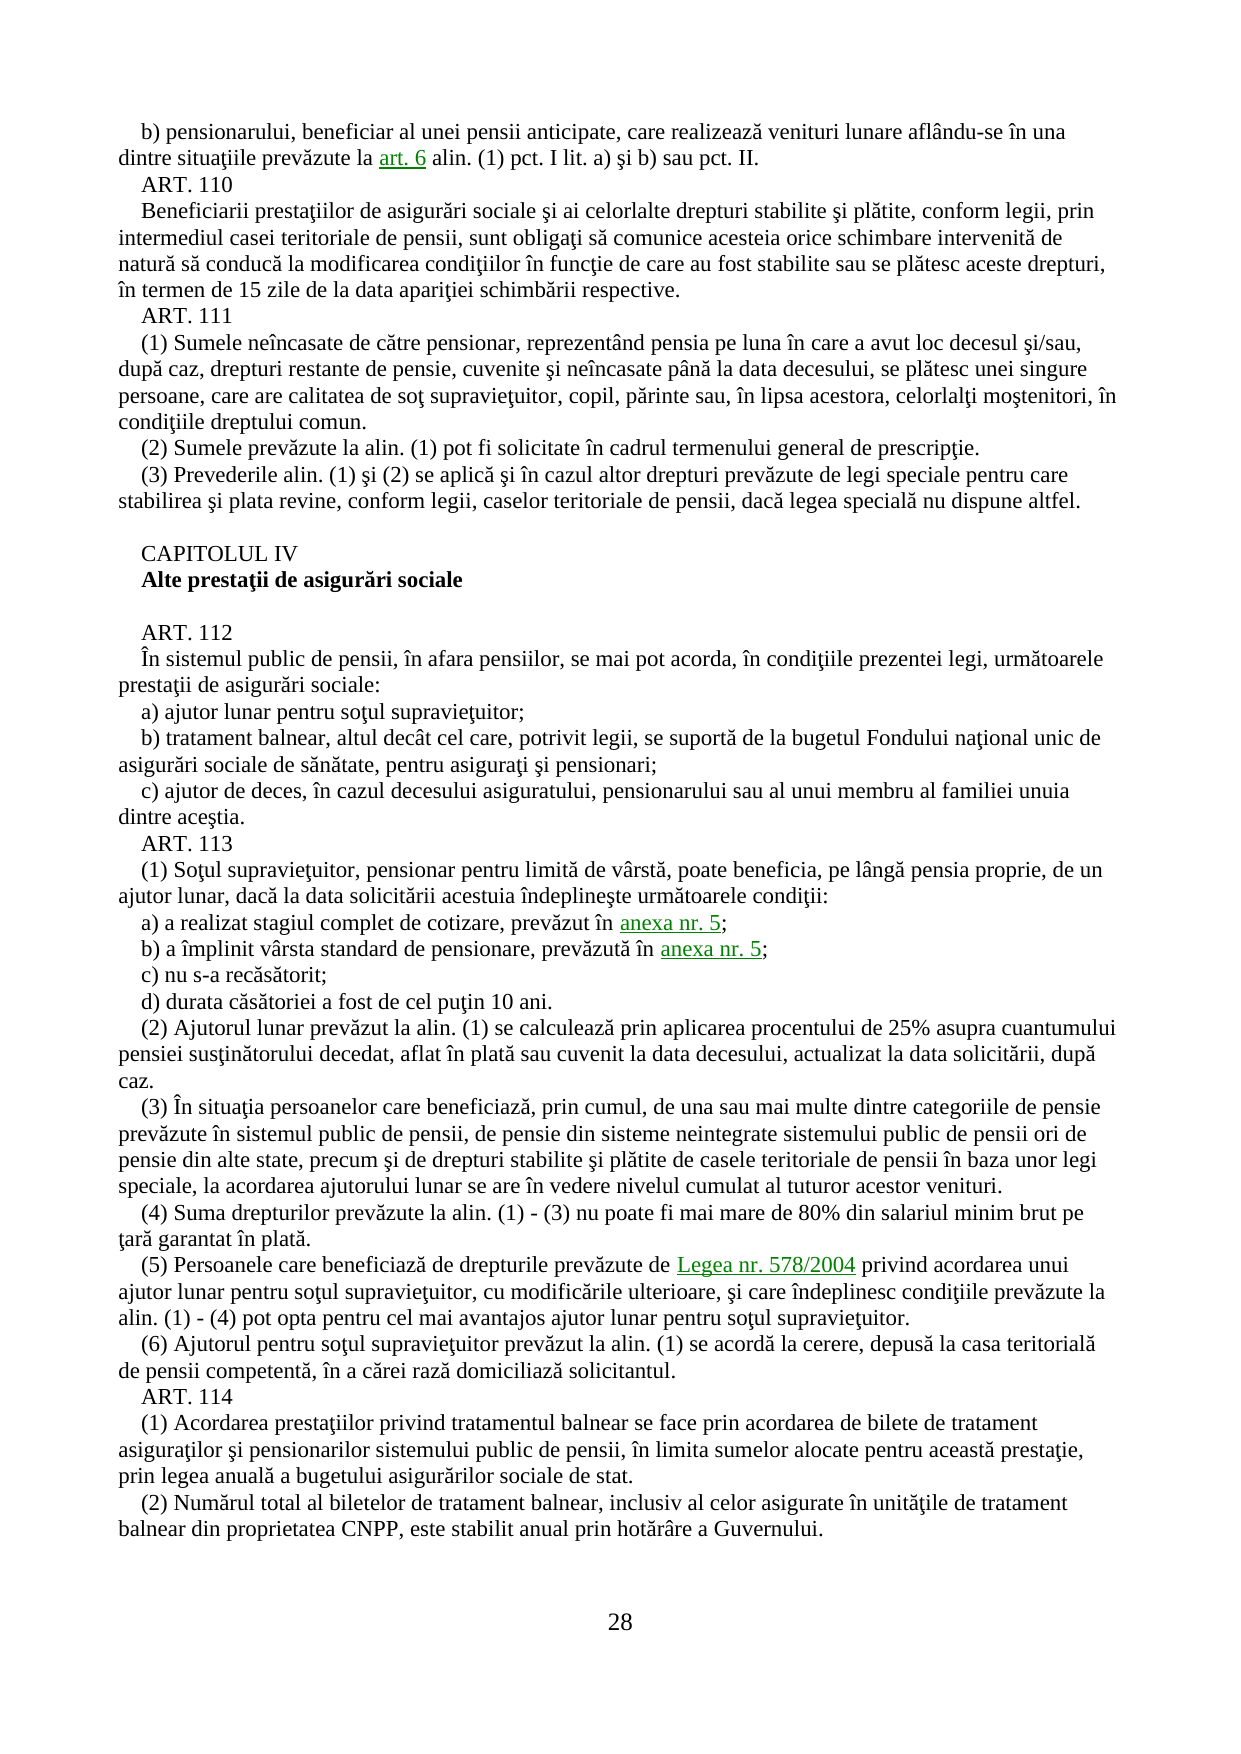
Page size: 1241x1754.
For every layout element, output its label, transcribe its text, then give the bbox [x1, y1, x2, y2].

text ART. 112 [118, 619, 1122, 645]
text (1) Soţul supravieţuitor, pensionar pentru limită de vârstă, poate beneficia, pe lângă pensia proprie, de un ajutor lunar, dacă la data solicitării acestuia îndeplineşte următoarele condiţii: [118, 856, 1122, 909]
text a) a realizat stagiul complet de cotizare, prevăzut în anexa nr. 5; [118, 909, 1122, 935]
text (1) Acordarea prestaţiilor privind tratamentul balnear se face prin acordarea de bilete de tratament asiguraţilor şi pensionarilor sistemului public de pensii, în limita sumelor alocate pentru această prestaţie, prin legea anuală a bugetului asigurărilor sociale de stat. [118, 1409, 1122, 1488]
text (2) Ajutorul lunar prevăzut la alin. (1) se calculează prin aplicarea procentului de 25% asupra cuantumului pensiei susţinătorului decedat, aflat în plată sau cuvenit la data decesului, actualizat la data solicitării, după caz. [118, 1014, 1122, 1093]
text ART. 114 [118, 1383, 1122, 1409]
text (2) Sumele prevăzute la alin. (1) pot fi solicitate în cadrul termenului general de prescripţie. [118, 434, 1122, 461]
text c) nu s-a recăsătorit; [118, 961, 1122, 988]
text ART. 110 [118, 171, 1122, 197]
text a) ajutor lunar pentru soţul supravieţuitor; [118, 698, 1122, 724]
text (1) Sumele neîncasate de către pensionar, reprezentând pensia pe luna în care a avut loc decesul şi/sau, după caz, drepturi restante de pensie, cuvenite şi neîncasate până la data decesului, se plătesc unei singure persoane, care are calitatea de soţ supravieţuitor, copil, părinte sau, în lipsa acestora, celorlalţi moştenitori, în condiţiile dreptului comun. [118, 329, 1122, 434]
text (2) Numărul total al biletelor de tratament balnear, inclusiv al celor asigurate în unităţile de tratament balnear din proprietatea CNPP, este stabilit anual prin hotărâre a Guvernului. [118, 1488, 1122, 1541]
text d) durata căsătoriei a fost de cel puţin 10 ani. [118, 988, 1122, 1014]
text c) ajutor de deces, în cazul decesului asiguratului, pensionarului sau al unui membru al familiei unuia dintre aceştia. [118, 777, 1122, 830]
text (3) Prevederile alin. (1) şi (2) se aplică şi în cazul altor drepturi prevăzute de legi speciale pentru care stabilirea şi plata revine, conform legii, caselor teritoriale de pensii, dacă legea specială nu dispune altfel. [118, 461, 1122, 513]
text CAPITOLUL IV [118, 540, 1122, 566]
text b) pensionarului, beneficiar al unei pensii anticipate, care realizează venituri lunare aflându-se în una dintre situaţiile prevăzute la art. 6 alin. (1) pct. I lit. a) şi b) sau pct. II. [118, 118, 1122, 171]
text ART. 113 [118, 830, 1122, 856]
text (6) Ajutorul pentru soţul supravieţuitor prevăzut la alin. (1) se acordă la cerere, depusă la casa teritorială de pensii competentă, în a cărei rază domiciliază solicitantul. [118, 1330, 1122, 1383]
text Beneficiarii prestaţiilor de asigurări sociale şi ai celorlalte drepturi stabilite şi plătite, conform legii, prin intermediul casei teritoriale de pensii, sunt obligaţi să comunice acesteia orice schimbare intervenită de natură să conducă la modificarea condiţiilor în funcţie de care au fost stabilite sau se plătesc aceste drepturi, în termen de 15 zile de la data apariţiei schimbării respective. [118, 197, 1122, 303]
text ART. 111 [118, 303, 1122, 329]
text (4) Suma drepturilor prevăzute la alin. (1) - (3) nu poate fi mai mare de 80% din salariul minim brut pe ţară garantat în plată. [118, 1199, 1122, 1251]
text În sistemul public de pensii, în afara pensiilor, se mai pot acorda, în condiţiile prezentei legi, următoarele prestaţii de asigurări sociale: [118, 645, 1122, 698]
text Alte prestaţii de asigurări sociale [118, 566, 1122, 592]
text b) a împlinit vârsta standard de pensionare, prevăzută în anexa nr. 5; [118, 935, 1122, 961]
text (5) Persoanele care beneficiază de drepturile prevăzute de Legea nr. 578/2004 privind acordarea unui ajutor lunar pentru soţul supravieţuitor, cu modificările ulterioare, şi care îndeplinesc condiţiile prevăzute la alin. (1) - (4) pot opta pentru cel mai avantajos ajutor lunar pentru soţul supravieţuitor. [118, 1251, 1122, 1330]
text (3) În situaţia persoanelor care beneficiază, prin cumul, de una sau mai multe dintre categoriile de pensie prevăzute în sistemul public de pensii, de pensie din sisteme neintegrate sistemului public de pensii ori de pensie din alte state, precum şi de drepturi stabilite şi plătite de casele teritoriale de pensii în baza unor legi speciale, la acordarea ajutorului lunar se are în vedere nivelul cumulat al tuturor acestor venituri. [118, 1093, 1122, 1199]
text b) tratament balnear, altul decât cel care, potrivit legii, se suportă de la bugetul Fondului naţional unic de asigurări sociale de sănătate, pentru asiguraţi şi pensionari; [118, 724, 1122, 777]
